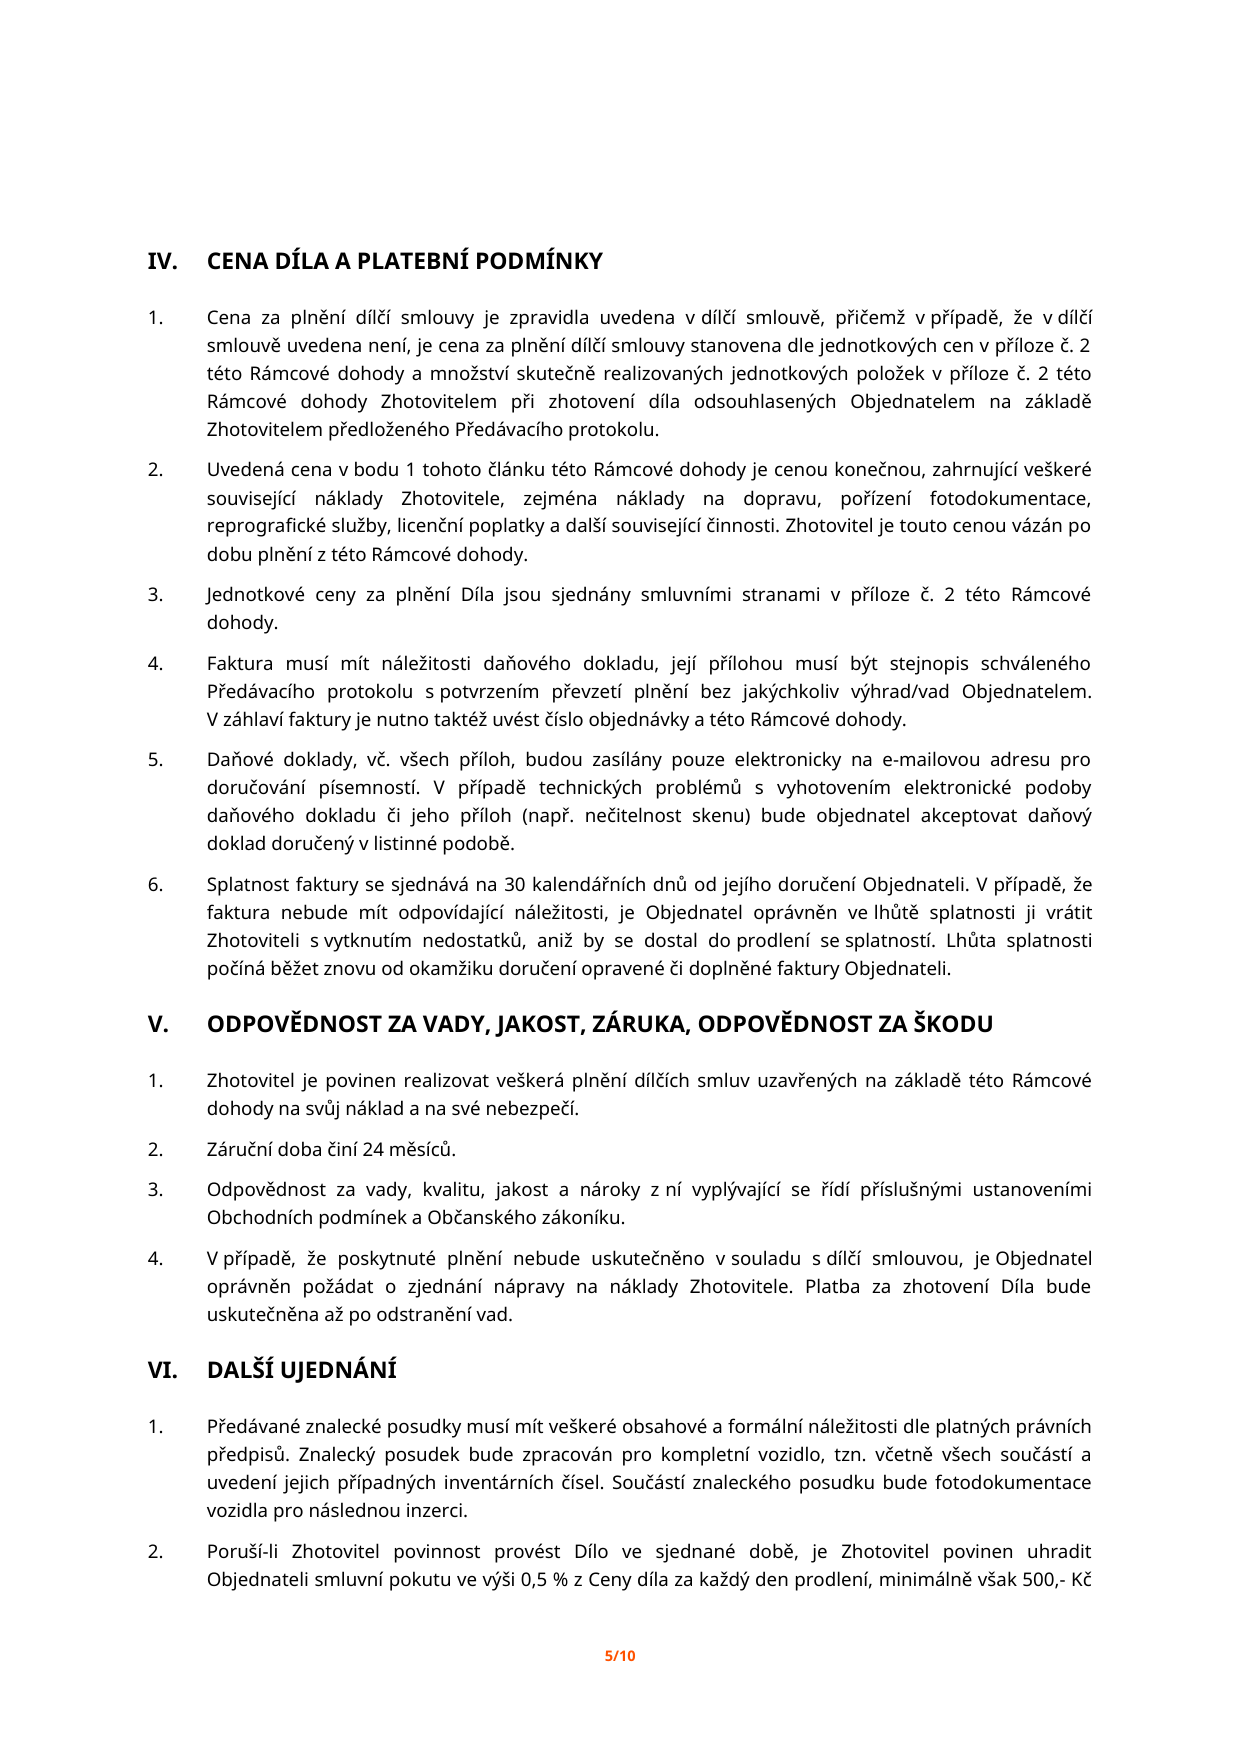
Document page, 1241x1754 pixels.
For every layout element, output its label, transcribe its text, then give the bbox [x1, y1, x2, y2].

text CENA DÍLA A PLATEBNÍ PODMÍNKY [148, 245, 1093, 276]
text Faktura musí mít náležitosti daňového dokladu, její přílohou musí být stejnopis schváleného Předávacího protokolu s potvrzením převzetí plnění bez jakýchkoliv výhrad/vad Objednatelem. V záhlaví faktury je nutno taktéž uvést číslo objednávky a této Rámcové dohody. [148, 650, 1093, 731]
text ODPOVĚDNOST ZA VADY, JAKOST, ZÁRUKA, ODPOVĚDNOST ZA ŠKODU [148, 1008, 1093, 1039]
text Odpovědnost za vady, kvalitu, jakost a nároky z ní vyplývající se řídí příslušnými ustanoveními Obchodních podmínek a Občanského zákoníku. [148, 1177, 1093, 1230]
text Daňové doklady, vč. všech příloh, budou zasílány pouze elektronicky na e-mailovou adresu pro doručování písemností. V případě technických problémů s vyhotovením elektronické podoby daňového dokladu či jeho příloh (např. nečitelnost skenu) bude objednatel akceptovat daňový doklad doručený v listinné podobě. [148, 746, 1093, 856]
list Záruční doba činí 24 měsíců. [148, 1136, 1093, 1162]
list Zhotovitel je povinen realizovat veškerá plnění dílčích smluv uzavřených na základě této Rámcové dohody na svůj náklad a na své nebezpečí. [148, 1067, 1093, 1121]
text Jednotkové ceny za plnění Díla jsou sjednány smluvními stranami v příloze č. 2 této Rámcové dohody. [148, 581, 1093, 635]
text Splatnost faktury se sjednává na 30 kalendářních dnů od jejího doručení Objednateli. V případě, že faktura nebude mít odpovídající náležitosti, je Objednatel oprávněn ve lhůtě splatnosti ji vrátit Zhotoviteli s vytknutím nedostatků, aniž by se dostal do prodlení se splatností. Lhůta splatnosti počíná běžet znovu od okamžiku doručení opravené či doplněné faktury Objednateli. [148, 871, 1093, 981]
text Uvedená cena v bodu 1 tohoto článku této Rámcové dohody je cenou konečnou, zahrnující veškeré související náklady Zhotovitele, zejména náklady na dopravu, pořízení fotodokumentace, reprografické služby, licenční poplatky a další související činnosti. Zhotovitel je touto cenou vázán po dobu plnění z této Rámcové dohody. [148, 457, 1093, 566]
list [148, 1538, 1093, 1592]
list Předávané znalecké posudky musí mít veškeré obsahové a formální náležitosti dle platných právních předpisů. Znalecký posudek bude zpracován pro kompletní vozidlo, tzn. včetně všech součástí a uvedení jejich případných inventárních čísel. Součástí znaleckého posudku bude fotodokumentace vozidla pro následnou inzerci. [148, 1413, 1093, 1523]
text V případě, že poskytnuté plnění nebude uskutečněno v souladu s dílčí smlouvou, je Objednatel oprávněn požádat o zjednání nápravy na náklady Zhotovitele. Platba za zhotovení Díla bude uskutečněna až po odstranění vad. [148, 1245, 1093, 1327]
list Cena za plnění dílčí smlouvy je zpravidla uvedena v dílčí smlouvě, přičemž v případě, že v dílčí smlouvě uvedena není, je cena za plnění dílčí smlouvy stanovena dle jednotkových cen v příloze č. 2 této Rámcové dohody a množství skutečně realizovaných jednotkových položek v příloze č. 2 této Rámcové dohody Zhotovitelem při zhotovení díla odsouhlasených Objednatelem na základě Zhotovitelem předloženého Předávacího protokolu. [148, 304, 1093, 442]
text DALŠÍ UJEDNÁNÍ [148, 1354, 1093, 1385]
